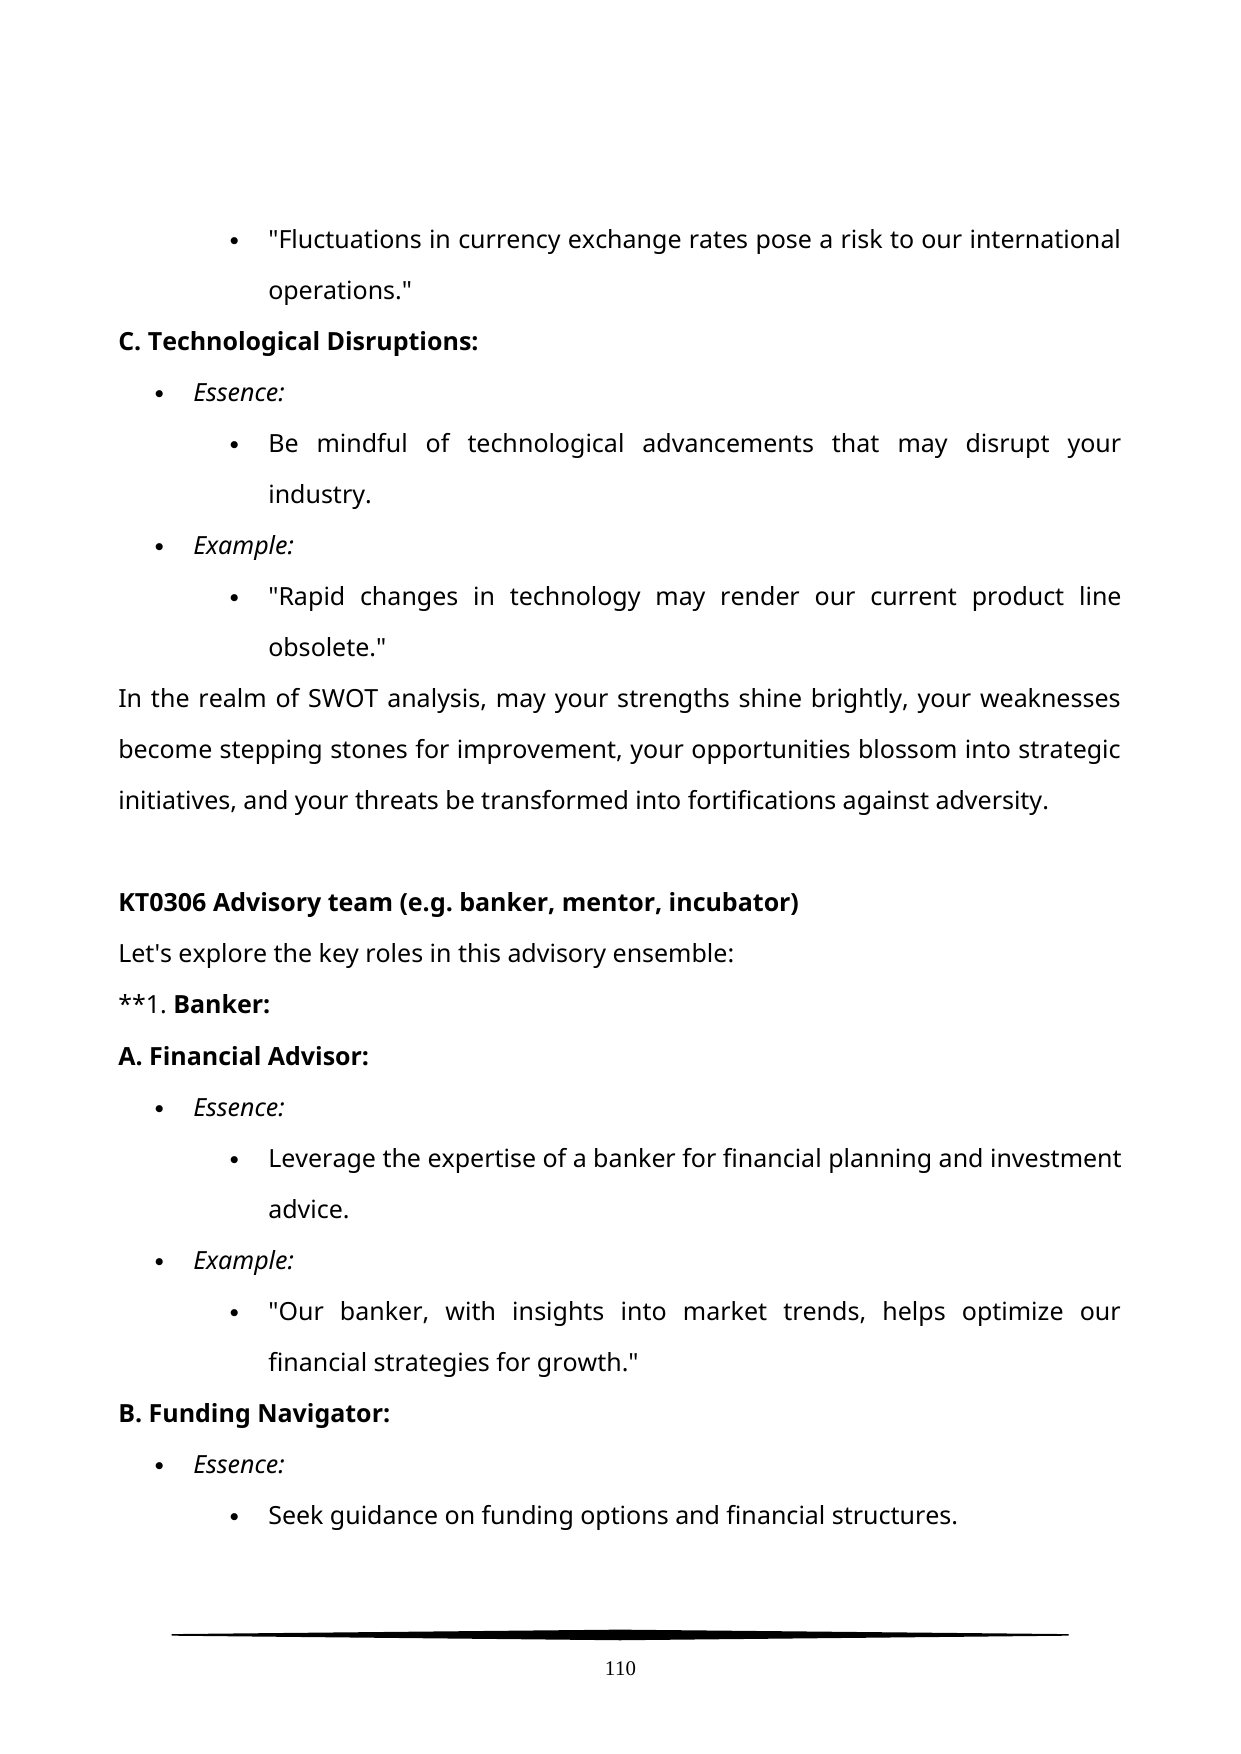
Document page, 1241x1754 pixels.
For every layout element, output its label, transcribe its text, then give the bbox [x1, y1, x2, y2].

text A. Financial Advisor: [118, 1038, 1122, 1072]
list Example: [156, 1242, 1122, 1276]
text **1. Banker: [118, 987, 1122, 1021]
list Seek guidance on funding options and financial structures. [231, 1498, 1122, 1532]
text In the realm of SWOT analysis, may your strengths shine brightly, your weaknesses become stepping stones for improvement, your opportunities blossom into strategic initiatives, and your threats be transformed into fortifications against adversity. [118, 681, 1122, 817]
list Essence: [156, 1447, 1122, 1481]
text C. Technological Disruptions: [118, 324, 1122, 358]
list "Fluctuations in currency exchange rates pose a risk to our international operations." [231, 222, 1122, 307]
text KT0306 Advisory team (e.g. banker, mentor, incubator) [118, 885, 1122, 919]
list Essence: [156, 375, 1122, 409]
text B. Funding Navigator: [118, 1396, 1122, 1429]
list Be mindful of technological advancements that may disrupt your industry. [231, 426, 1122, 511]
list "Rapid changes in technology may render our current product line obsolete." [231, 579, 1122, 664]
text Let's explore the key roles in this advisory ensemble: [118, 936, 1122, 970]
list "Our banker, with insights into market trends, helps optimize our financial strategies for growth." [231, 1293, 1122, 1378]
list Leverage the expertise of a banker for financial planning and investment advice. [231, 1140, 1122, 1225]
list Example: [156, 528, 1122, 562]
list Essence: [156, 1089, 1122, 1123]
